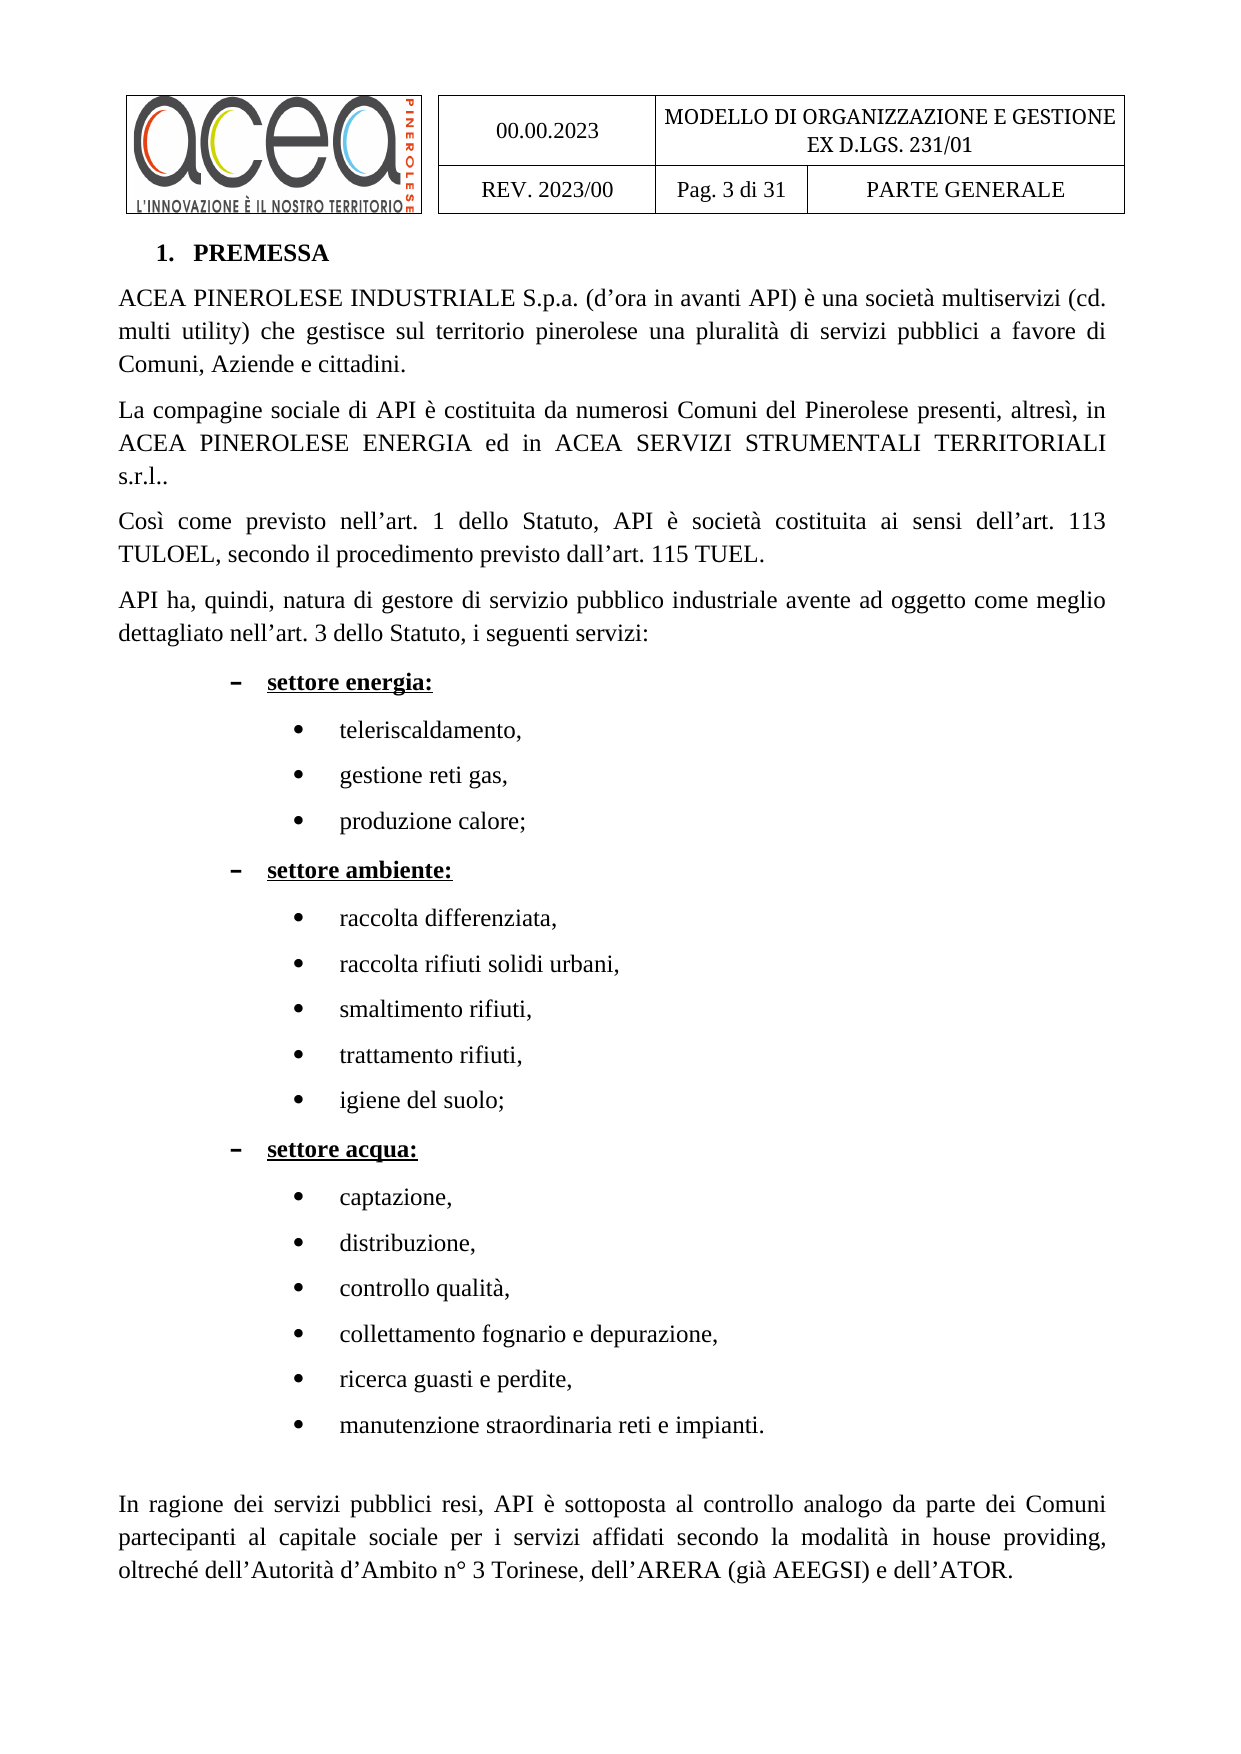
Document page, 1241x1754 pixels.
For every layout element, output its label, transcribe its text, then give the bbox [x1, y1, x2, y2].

list controllo qualità, [192, 1273, 1107, 1302]
text Così come previsto nell’art. 1 dello Statuto, API è società costituita ai sensi dell’art. 113 TULOEL, secondo il procedimento previsto dall’art. 115 TUEL. [118, 506, 1107, 568]
list ricerca guasti e perdite, [192, 1364, 1107, 1393]
list collettamento fognario e depurazione, [192, 1319, 1107, 1348]
list raccolta rifiuti solidi urbani, [192, 949, 1107, 977]
list igiene del suolo; [192, 1085, 1107, 1114]
list settore energia: [229, 663, 1107, 697]
text In ragione dei servizi pubblici resi, API è sottoposta al controllo analogo da parte dei Comuni partecipanti al capitale sociale per i servizi affidati secondo la modalità in house providing, oltreché dell’Autorità d’Ambito n° 3 Torinese, dell’ARERA (già AEEGSI) e dell’ATOR. [118, 1489, 1107, 1583]
list gestione reti gas, [192, 761, 1107, 789]
subtitle PREMESSA [156, 238, 1107, 266]
list captazione, [192, 1182, 1107, 1211]
list produzione calore; [192, 806, 1107, 835]
picture [133, 96, 414, 213]
text La compagine sociale di API è costituita da numerosi Comuni del Pinerolese presenti, altresì, in ACEA PINEROLESE ENERGIA ed in ACEA SERVIZI STRUMENTALI TERRITORIALI s.r.l.. [118, 395, 1107, 489]
text ACEA PINEROLESE INDUSTRIALE S.p.a. (d’ora in avanti API) è una società multiservizi (cd. multi utility) che gestisce sul territorio pinerolese una pluralità di servizi pubblici a favore di Comuni, Aziende e cittadini. [118, 283, 1107, 378]
list trattamento rifiuti, [192, 1040, 1107, 1068]
list teleriscaldamento, [192, 715, 1107, 744]
list manutenzione straordinaria reti e impianti. [192, 1410, 1107, 1439]
list settore acqua: [229, 1131, 1107, 1165]
list distribuzione, [192, 1228, 1107, 1257]
list settore ambiente: [229, 852, 1107, 886]
text API ha, quindi, natura di gestore di servizio pubblico industriale avente ad oggetto come meglio dettagliato nell’art. 3 dello Statuto, i seguenti servizi: [118, 585, 1107, 647]
list raccolta differenziata, [192, 903, 1107, 932]
list smaltimento rifiuti, [192, 994, 1107, 1023]
